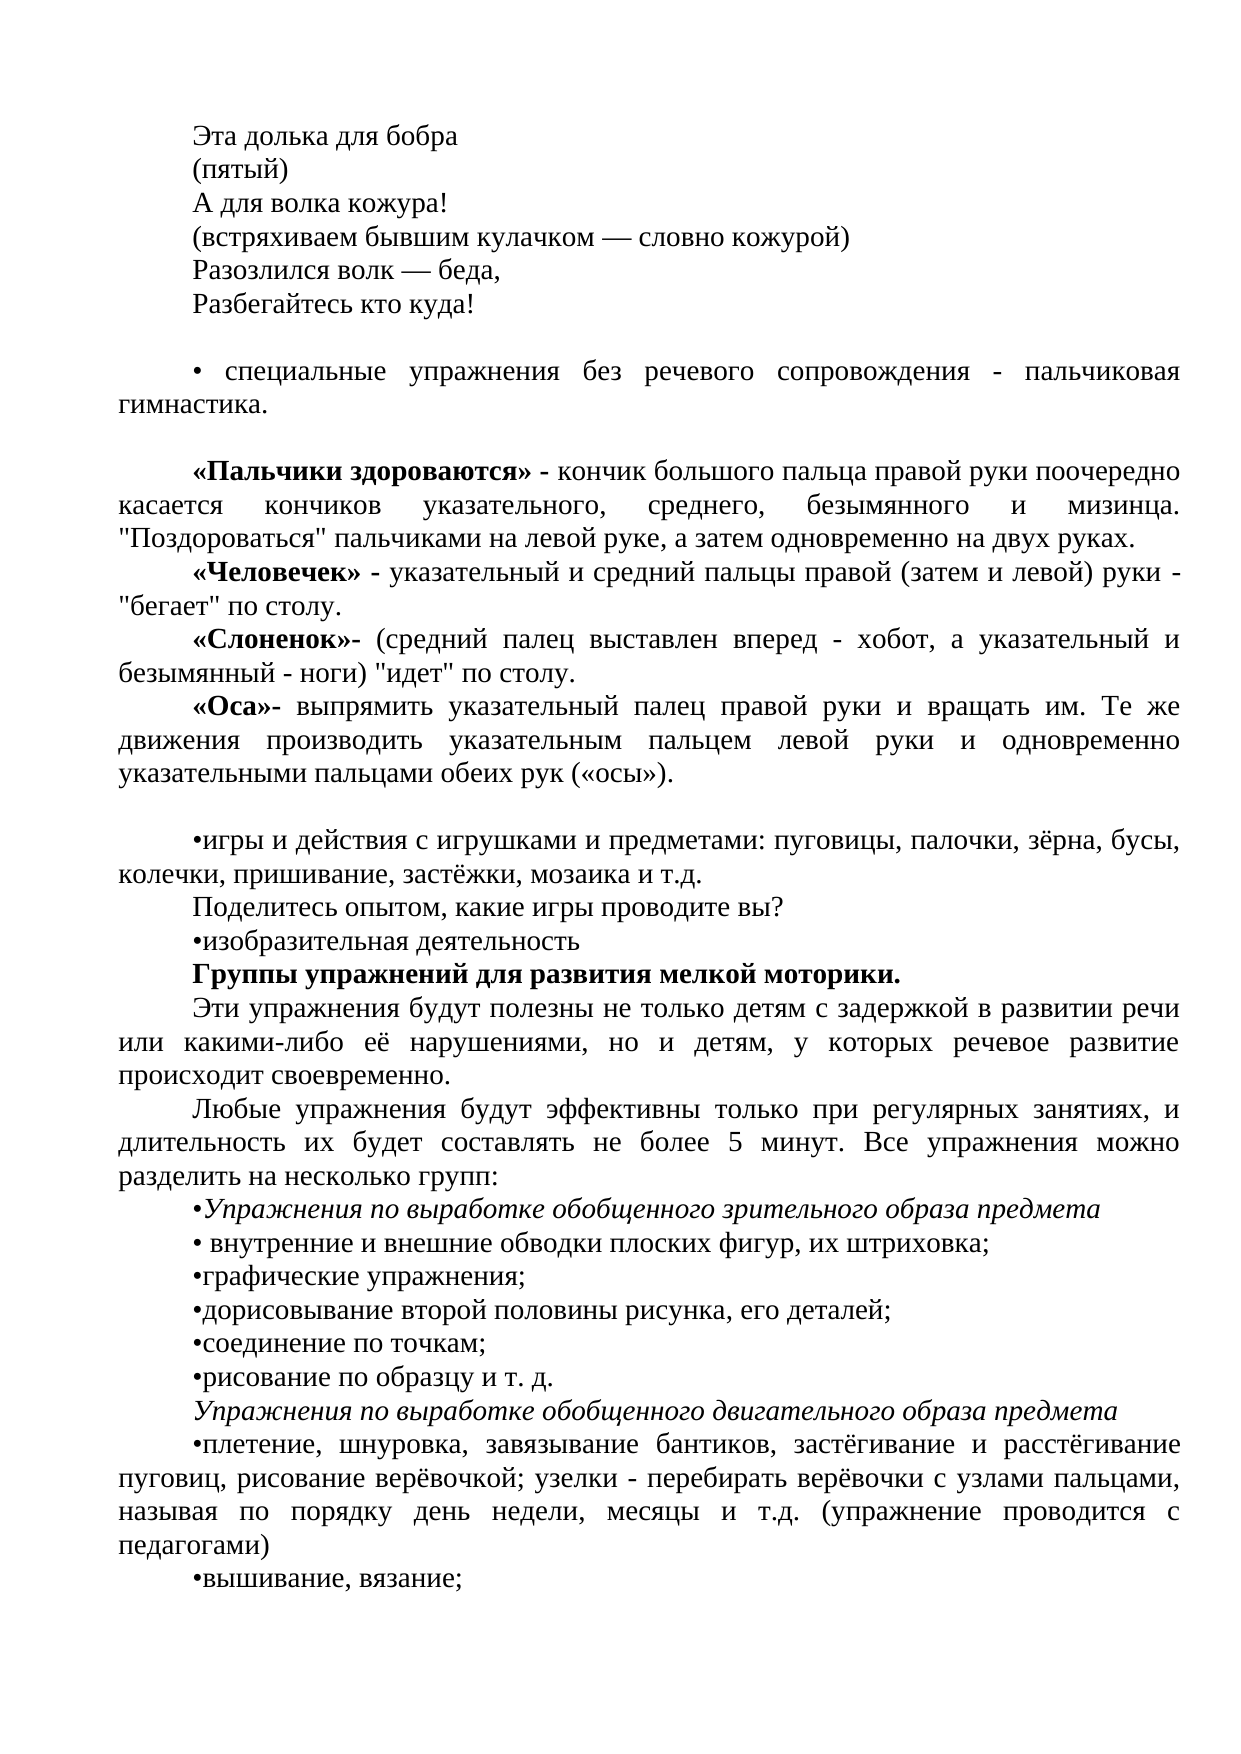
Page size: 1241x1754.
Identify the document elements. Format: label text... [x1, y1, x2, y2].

text Упражнения по выработке обобщенного двигательного образа предмета [118, 1393, 1181, 1426]
text Разозлился волк — беда, [118, 252, 1181, 286]
text • внутренние и внешние обводки плоских фигур, их штриховка; [118, 1225, 1181, 1258]
text (пятый) [118, 152, 1181, 185]
text •соединение по точкам; [118, 1326, 1181, 1359]
text •изобразительная деятельность [118, 923, 1181, 957]
text «Оса»- выпрямить указательный палец правой руки и вращать им. Те же движения производить указательным пальцем левой руки и одновременно указательными пальцами обеих рук («осы»). [118, 688, 1181, 789]
text А для волка кожура! [118, 185, 1181, 219]
text Эта долька для бобра [118, 118, 1181, 152]
text Разбегайтесь кто куда! [118, 286, 1181, 319]
text «Слоненок»- (средний палец выставлен вперед - хобот, а указательный и безымянный - ноги) "идет" по столу. [118, 621, 1181, 688]
text •игры и действия с игрушками и предметами: пуговицы, палочки, зёрна, бусы, колечки, пришивание, застёжки, мозаика и т.д. [118, 822, 1181, 889]
text •рисование по образцу и т. д. [118, 1359, 1181, 1393]
text Поделитесь опытом, какие игры проводите вы? [118, 889, 1181, 923]
text Эти упражнения будут полезны не только детям с задержкой в развитии речи или какими-либо её нарушениями, но и детям, у которых речевое развитие происходит своевременно. [118, 990, 1181, 1091]
text •Упражнения по выработке обобщенного зрительного образа предмета [118, 1191, 1181, 1225]
text • специальные упражнения без речевого сопровождения - пальчиковая гимнастика. [118, 353, 1181, 420]
text •вышивание, вязание; [118, 1560, 1181, 1594]
text •дорисовывание второй половины рисунка, его деталей; [118, 1292, 1181, 1326]
text •плетение, шнуровка, завязывание бантиков, застёгивание и расстёгивание пуговиц, рисование верёвочкой; узелки - перебирать верёвочки с узлами пальцами, называя по порядку день недели, месяцы и т.д. (упражнение проводится с педагогами) [118, 1426, 1181, 1560]
text Группы упражнений для развития мелкой моторики. [118, 957, 1181, 990]
text «Пальчики здороваются» - кончик большого пальца правой руки поочередно касается кончиков указательного, среднего, безымянного и мизинца. "Поздороваться" пальчиками на левой руке, а затем одновременно на двух руках. [118, 453, 1181, 554]
text (встряхиваем бывшим кулачком — словно кожурой) [118, 219, 1181, 252]
text Любые упражнения будут эффективны только при регулярных занятиях, и длительность их будет составлять не более 5 минут. Все упражнения можно разделить на несколько групп: [118, 1091, 1181, 1191]
text •графические упражнения; [118, 1258, 1181, 1292]
text «Человечек» - указательный и средний пальцы правой (затем и левой) руки - "бегает" по столу. [118, 554, 1181, 621]
